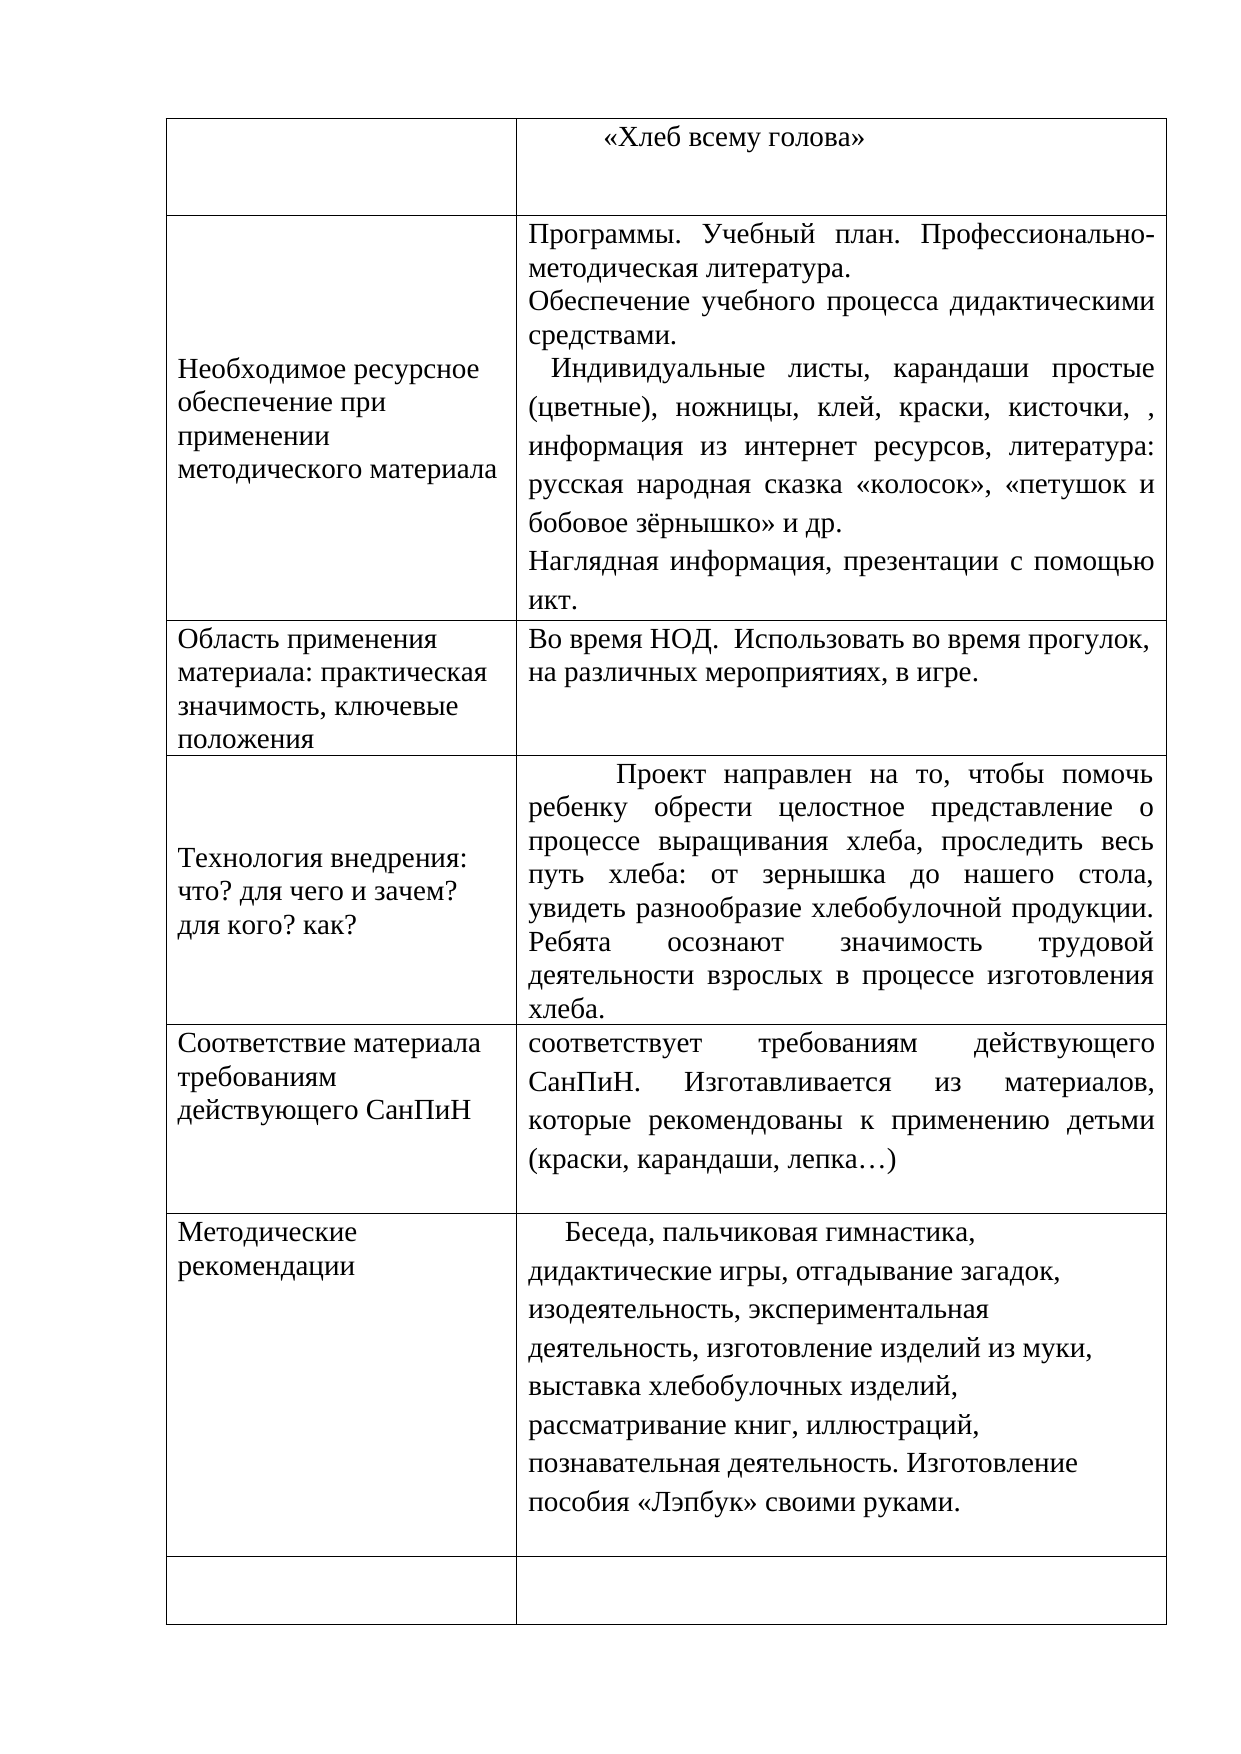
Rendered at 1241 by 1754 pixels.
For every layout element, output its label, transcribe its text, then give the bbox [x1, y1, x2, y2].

table_cell Во время НОД. Использовать во время прогулок, на различных мероприятиях, в игре. [517, 621, 1166, 755]
table_cell Технология внедрения: что? для чего и зачем? для кого? как? [167, 756, 516, 1024]
table_cell Необходимое ресурсное обеспечение при применении методического материала [167, 216, 516, 620]
table_cell Методические рекомендации [167, 1214, 516, 1556]
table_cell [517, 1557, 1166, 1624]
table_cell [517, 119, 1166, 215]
table_cell соответствует требованиям действующего СанПиН. Изготавливается из материалов, которые рекомендованы к применению детьми (краски, карандаши, лепка…) [517, 1025, 1166, 1213]
table_cell Соответствие материала требованиям действующего СанПиН [167, 1025, 516, 1213]
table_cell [167, 119, 516, 215]
table_cell Программы. Учебный план. Профессионально-методическая литература. Обеспечение учебного процесса дидактическими средствами. Индивидуальные листы, карандаши простые (цветные), ножницы, клей, краски, кисточки, , информация из интернет ресурсов, литература: русская народная сказка «колосок», «петушок и бобовое зёрнышко» и др. Наглядная информация, презентации с помощью икт. [517, 216, 1166, 620]
table_cell Область применения материала: практическая значимость, ключевые положения [167, 621, 516, 755]
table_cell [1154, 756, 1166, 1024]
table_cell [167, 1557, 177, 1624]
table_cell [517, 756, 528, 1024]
table_cell Беседа, пальчиковая гимнастика, дидактические игры, отгадывание загадок, изодеятельность, экспериментальная деятельность, изготовление изделий из муки, выставка хлебобулочных изделий, рассматривание книг, иллюстраций, познавательная деятельность. Изготовление пособия «Лэпбук» своими руками. [517, 1214, 1166, 1556]
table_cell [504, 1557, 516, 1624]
